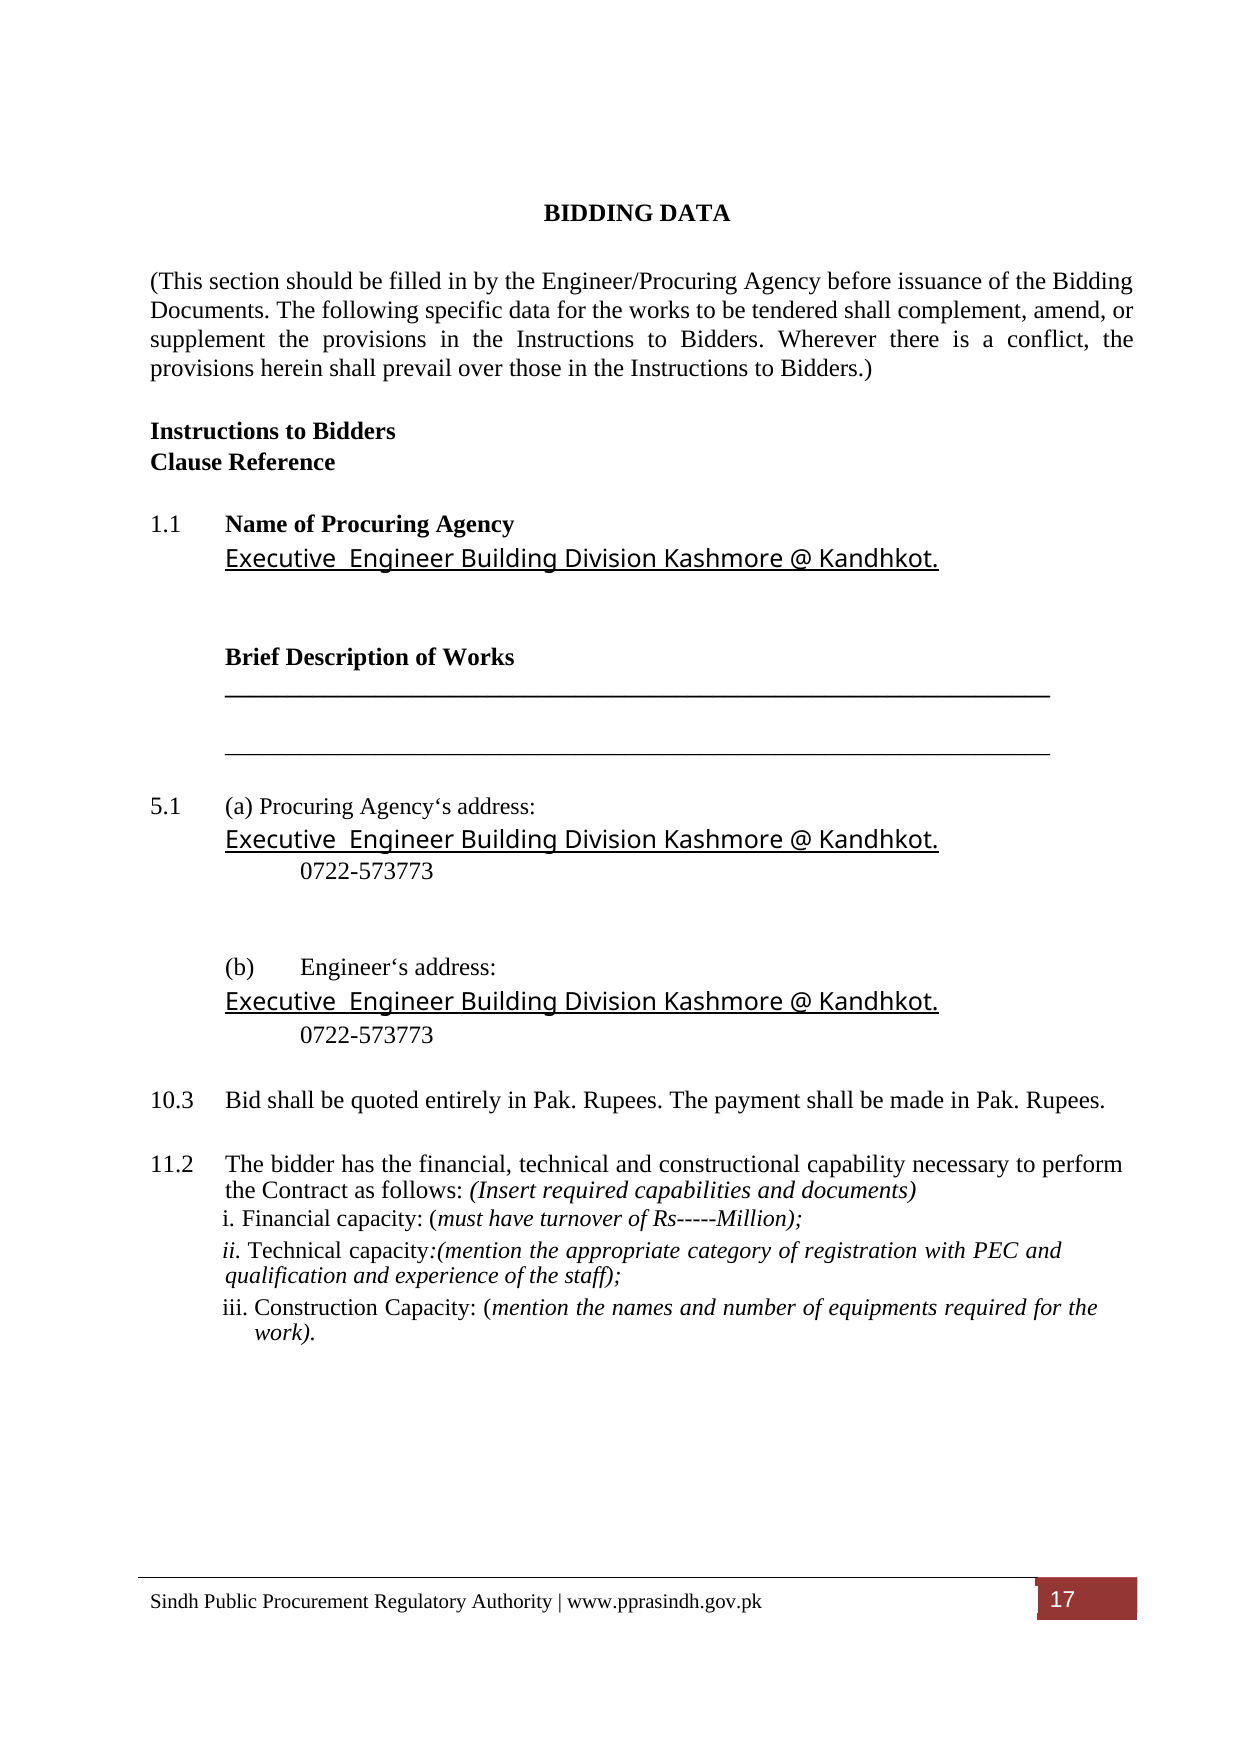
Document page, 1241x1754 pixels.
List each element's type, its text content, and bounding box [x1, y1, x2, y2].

list Financial capacity: (must have turnover of Rs-----Million); [222, 1204, 1134, 1232]
text Brief Description of Works [225, 642, 1134, 671]
text Executive Engineer Building Division Kashmore @ Kandhkot. [150, 983, 1134, 1018]
text BIDDING DATA [544, 198, 1134, 227]
list Engineer‘s address: [225, 952, 1134, 981]
picture [138, 1577, 1138, 1613]
list (a) Procuring Agency‘s address: [150, 791, 1134, 819]
text Executive Engineer Building Division Kashmore @ Kandhkot. [150, 822, 1134, 856]
text (This section should be filled in by the Engineer/Procuring Agency before issuance of the Bidding Documents. The following specific data for the works to be tendered shall complement, amend, or supplement the provisions in the Instructions to Bidders. Wherever there is a conflict, the provisions herein shall prevail over those in the Instructions to Bidders.) [150, 266, 1134, 382]
text Instructions to Bidders [150, 416, 1134, 445]
text 0722-573773 [300, 1020, 1134, 1049]
list Name of Procuring Agency [150, 509, 1134, 538]
list Bid shall be quoted entirely in Pak. Rupees. The payment shall be made in Pak. Rupees. [150, 1085, 1134, 1114]
table_header Sindh Public Procurement Regulatory Authority | www.pprasindh.gov.pk [150, 1586, 904, 1613]
text 0722-573773 [300, 856, 1134, 885]
list Technical capacity:(mention the appropriate category of registration with PEC and qualification and experience of the staff); [222, 1238, 1063, 1289]
text Clause Reference [150, 447, 1134, 476]
list The bidder has the financial, technical and constructional capability necessary to perform the Contract as follows: (Insert required capabilities and documents) [150, 1152, 1124, 1204]
text __________________________________________________________________ [225, 671, 1134, 700]
text Executive Engineer Building Division Kashmore @ Kandhkot. [225, 540, 1134, 574]
list Construction Capacity: (mention the names and number of equipments required for the work). [222, 1295, 1099, 1345]
table_header 17 [904, 1586, 1075, 1613]
text __________________________________________________________________ [225, 729, 1134, 757]
